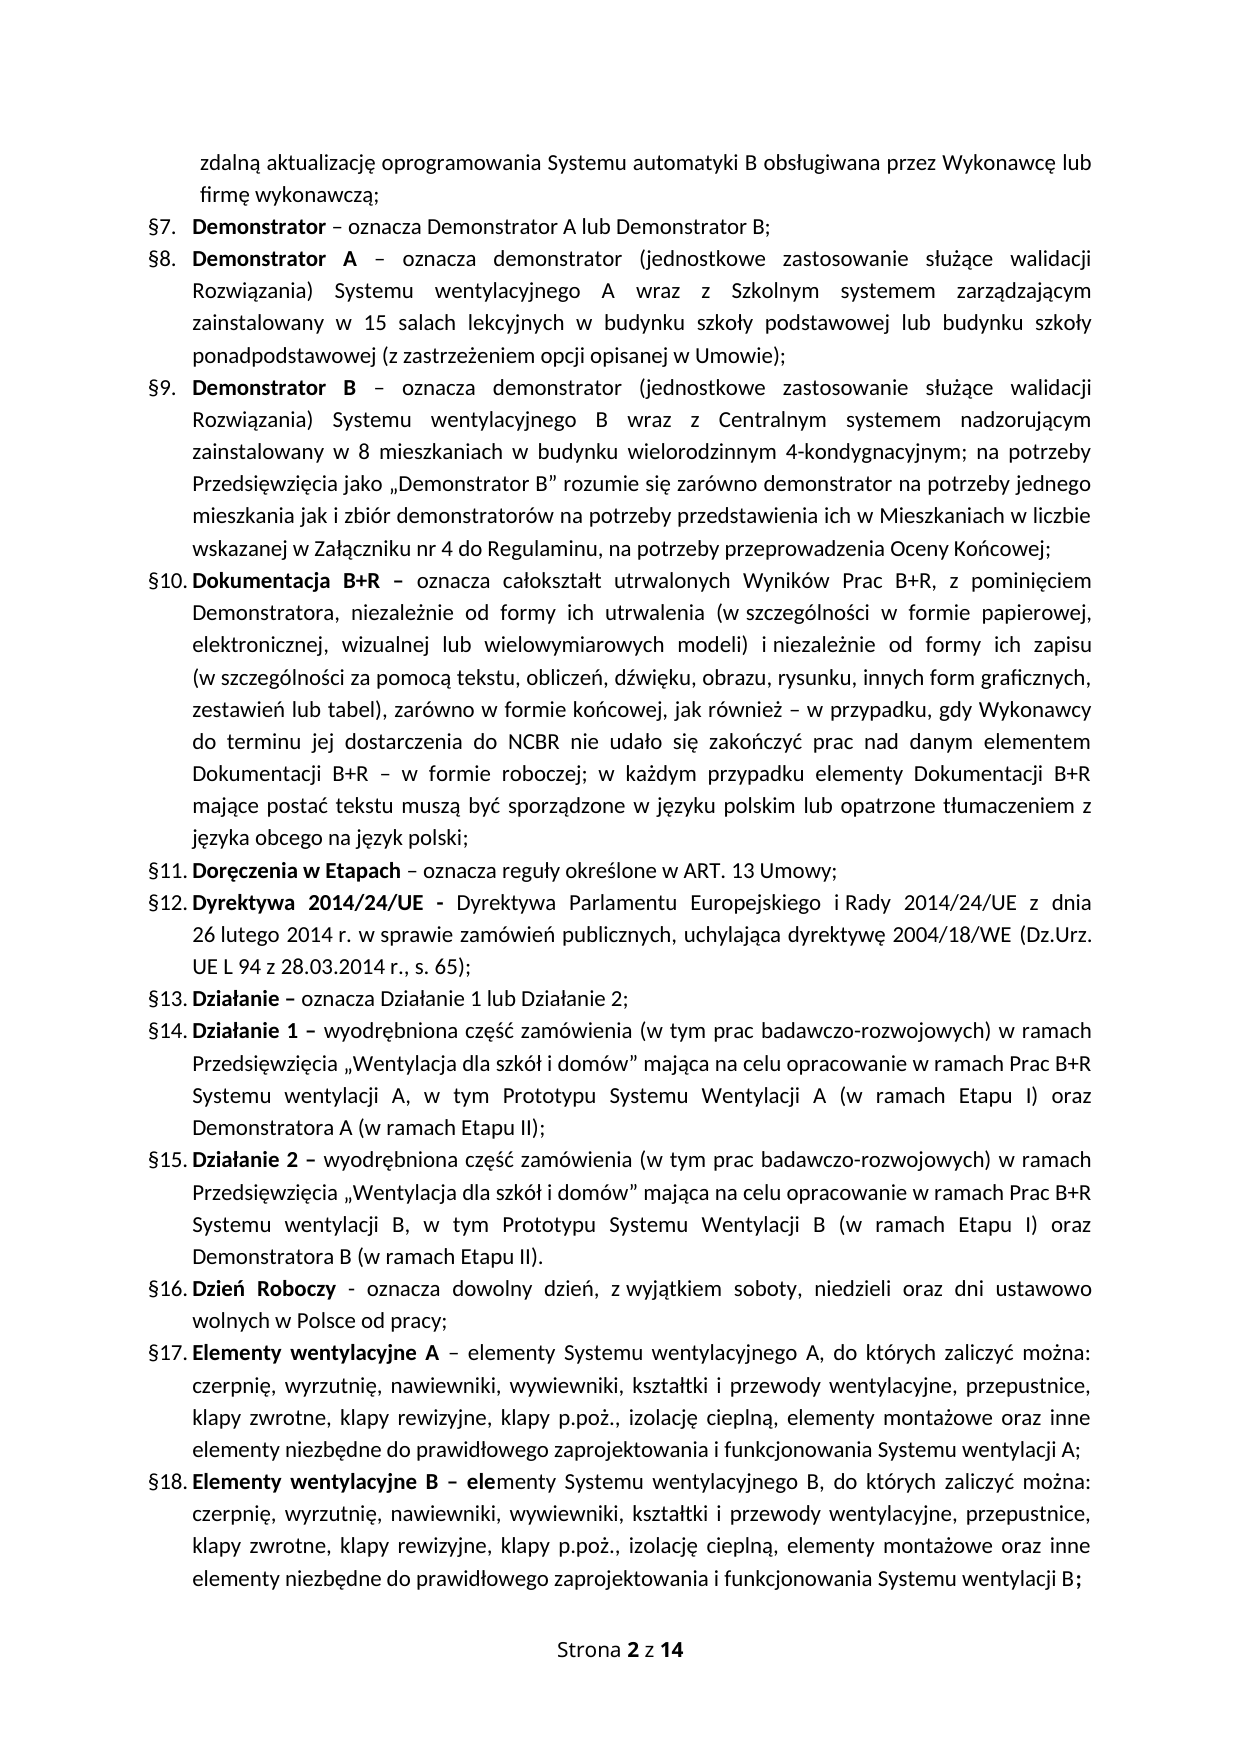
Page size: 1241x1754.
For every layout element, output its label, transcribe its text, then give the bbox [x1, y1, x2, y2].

list Dzień Roboczy - oznacza dowolny dzień, z wyjątkiem soboty, niedzieli oraz dni ustawowo wolnych w Polsce od pracy; [148, 1274, 1093, 1334]
list Działanie 2 – wyodrębniona część zamówienia (w tym prac badawczo-rozwojowych) w ramach Przedsięwzięcia „Wentylacja dla szkół i domów” mająca na celu opracowanie w ramach Prac B+R Systemu wentylacji B, w tym Prototypu Systemu Wentylacji B (w ramach Etapu I) oraz Demonstratora B (w ramach Etapu II). [148, 1145, 1093, 1270]
list Dokumentacja B+R – oznacza całokształt utrwalonych Wyników Prac B+R, z pominięciem Demonstratora, niezależnie od formy ich utrwalenia (w szczególności w formie papierowej, elektronicznej, wizualnej lub wielowymiarowych modeli) i niezależnie od formy ich zapisu (w szczególności za pomocą tekstu, obliczeń, dźwięku, obrazu, rysunku, innych form graficznych, zestawień lub tabel), zarówno w formie końcowej, jak również – w przypadku, gdy Wykonawcy do terminu jej dostarczenia do NCBR nie udało się zakończyć prac nad danym elementem Dokumentacji B+R – w formie roboczej; w każdym przypadku elementy Dokumentacji B+R mające postać tekstu muszą być sporządzone w języku polskim lub opatrzone tłumaczeniem z języka obcego na język polski; [148, 566, 1093, 852]
list Działanie 1 – wyodrębniona część zamówienia (w tym prac badawczo-rozwojowych) w ramach Przedsięwzięcia „Wentylacja dla szkół i domów” mająca na celu opracowanie w ramach Prac B+R Systemu wentylacji A, w tym Prototypu Systemu Wentylacji A (w ramach Etapu I) oraz Demonstratora A (w ramach Etapu II); [148, 1017, 1093, 1141]
list Demonstrator – oznacza Demonstrator A lub Demonstrator B; [148, 212, 1093, 240]
list Demonstrator A – oznacza demonstrator (jednostkowe zastosowanie służące walidacji Rozwiązania) Systemu wentylacyjnego A wraz z Szkolnym systemem zarządzającym zainstalowany w 15 salach lekcyjnych w budynku szkoły podstawowej lub budynku szkoły ponadpodstawowej (z zastrzeżeniem opcji opisanej w Umowie); [148, 244, 1093, 369]
list Dyrektywa 2014/24/UE - Dyrektywa Parlamentu Europejskiego i Rady 2014/24/UE z dnia 26 lutego 2014 r. w sprawie zamówień publicznych, uchylająca dyrektywę 2004/18/WE (Dz.Urz. UE L 94 z 28.03.2014 r., s. 65); [148, 888, 1093, 980]
list Elementy wentylacyjne A – elementy Systemu wentylacyjnego A, do których zaliczyć można: czerpnię, wyrzutnię, nawiewniki, wywiewniki, kształtki i przewody wentylacyjne, przepustnice, klapy zwrotne, klapy rewizyjne, klapy p.poż., izolację cieplną, elementy montażowe oraz inne elementy niezbędne do prawidłowego zaprojektowania i funkcjonowania Systemu wentylacji A; [148, 1338, 1093, 1463]
list Doręczenia w Etapach – oznacza reguły określone w ART. 13 Umowy; [148, 856, 1093, 884]
list Elementy wentylacyjne B – elementy Systemu wentylacyjnego B, do których zaliczyć można: czerpnię, wyrzutnię, nawiewniki, wywiewniki, kształtki i przewody wentylacyjne, przepustnice, klapy zwrotne, klapy rewizyjne, klapy p.poż., izolację cieplną, elementy montażowe oraz inne elementy niezbędne do prawidłowego zaprojektowania i funkcjonowania Systemu wentylacji B; [148, 1467, 1093, 1592]
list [162, 148, 1093, 208]
list Demonstrator B – oznacza demonstrator (jednostkowe zastosowanie służące walidacji Rozwiązania) Systemu wentylacyjnego B wraz z Centralnym systemem nadzorującym zainstalowany w 8 mieszkaniach w budynku wielorodzinnym 4-kondygnacyjnym; na potrzeby Przedsięwzięcia jako „Demonstrator B” rozumie się zarówno demonstrator na potrzeby jednego mieszkania jak i zbiór demonstratorów na potrzeby przedstawienia ich w Mieszkaniach w liczbie wskazanej w Załączniku nr 4 do Regulaminu, na potrzeby przeprowadzenia Oceny Końcowej; [148, 373, 1093, 562]
list Działanie – oznacza Działanie 1 lub Działanie 2; [148, 984, 1093, 1012]
